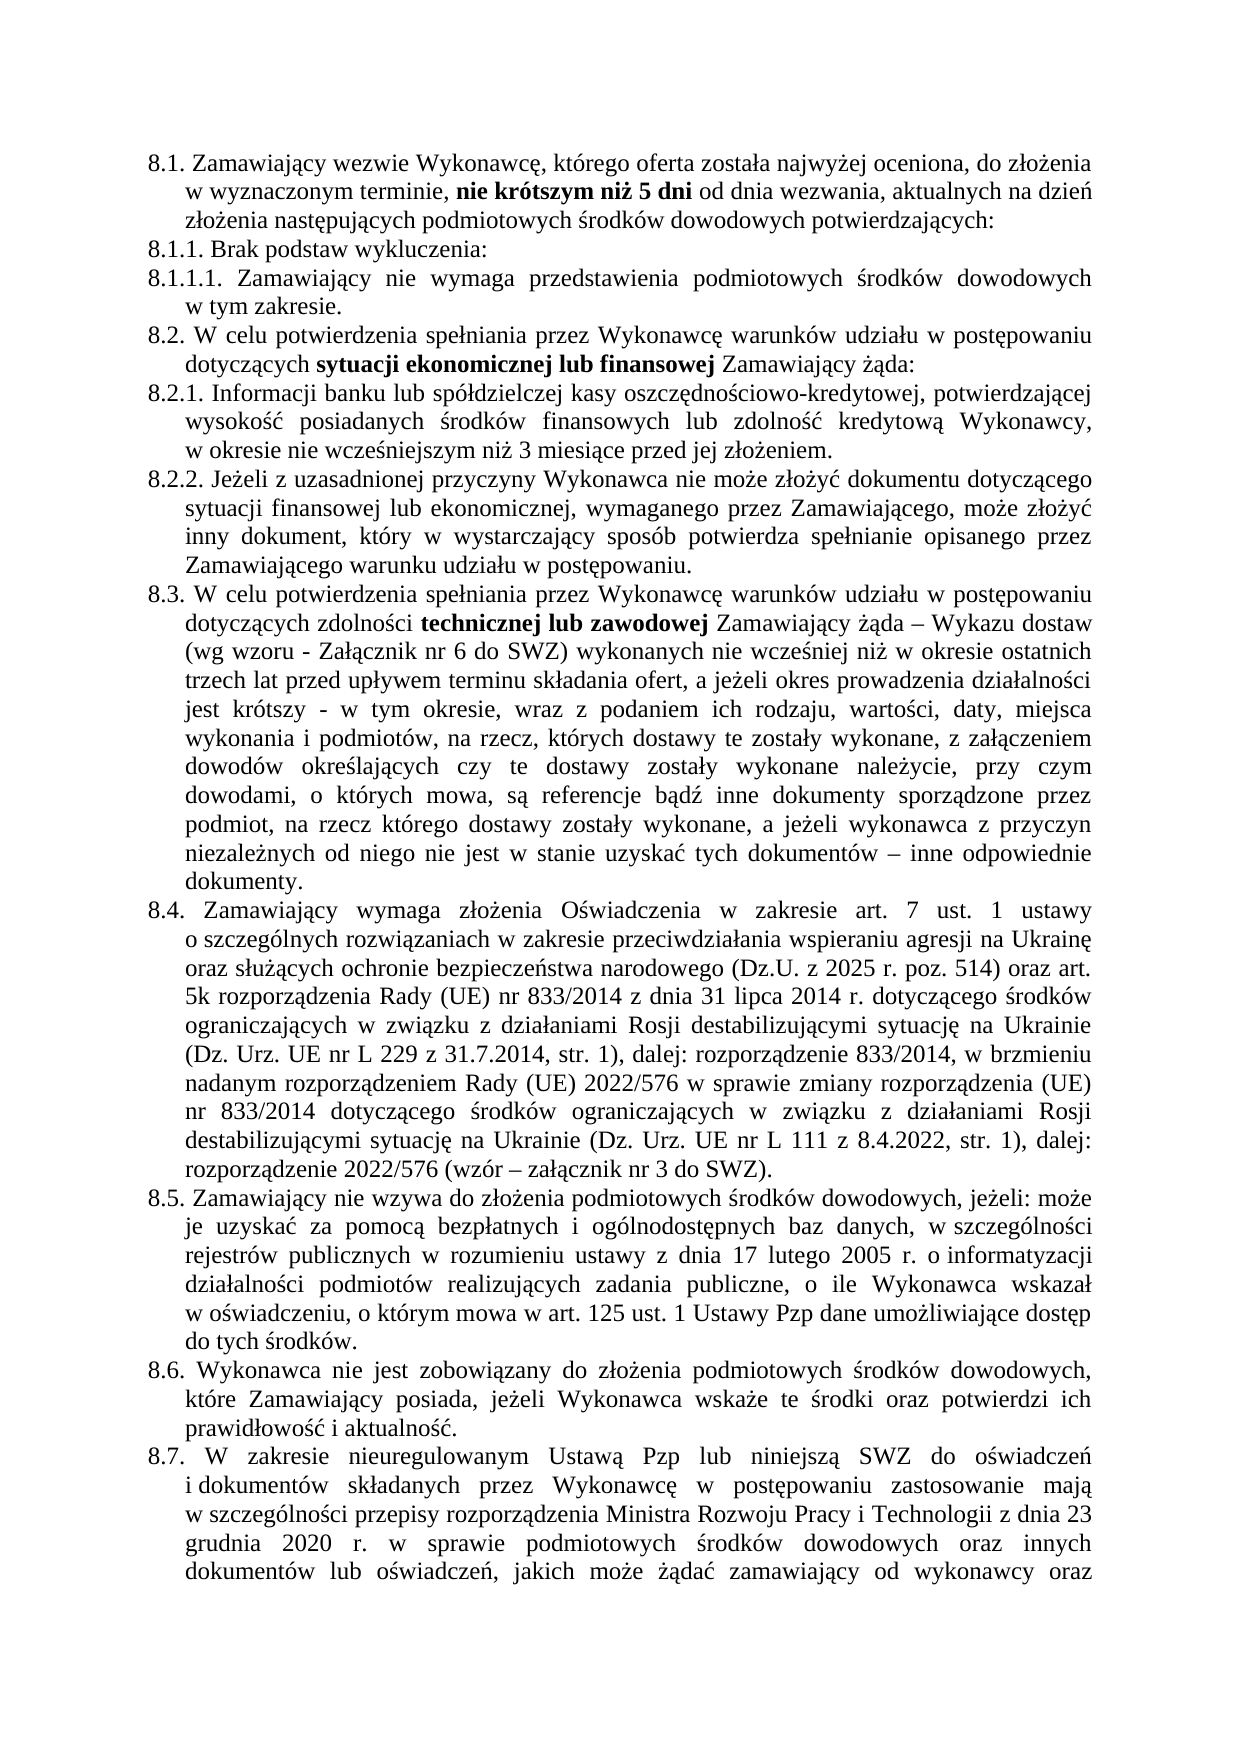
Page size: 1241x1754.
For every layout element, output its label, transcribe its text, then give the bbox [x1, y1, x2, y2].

text 8.2. W celu potwierdzenia spełniania przez Wykonawcę warunków udziału w postępowaniu dotyczących sytuacji ekonomicznej lub finansowej Zamawiający żąda: [148, 320, 1093, 378]
text 8.5. Zamawiający nie wzywa do złożenia podmiotowych środków dowodowych, jeżeli: może je uzyskać za pomocą bezpłatnych i ogólnodostępnych baz danych, w szczególności rejestrów publicznych w rozumieniu ustawy z dnia 17 lutego 2005 r. o informatyzacji działalności podmiotów realizujących zadania publiczne, o ile Wykonawca wskazał w oświadczeniu, o którym mowa w art. 125 ust. 1 Ustawy Pzp dane umożliwiające dostęp do tych środków. [148, 1183, 1093, 1355]
text 8.3. W celu potwierdzenia spełniania przez Wykonawcę warunków udziału w postępowaniu dotyczących zdolności technicznej lub zawodowej Zamawiający żąda – Wykazu dostaw (wg wzoru - Załącznik nr 6 do SWZ) wykonanych nie wcześniej niż w okresie ostatnich trzech lat przed upływem terminu składania ofert, a jeżeli okres prowadzenia działalności jest krótszy - w tym okresie, wraz z podaniem ich rodzaju, wartości, daty, miejsca wykonania i podmiotów, na rzecz, których dostawy te zostały wykonane, z załączeniem dowodów określających czy te dostawy zostały wykonane należycie, przy czym dowodami, o których mowa, są referencje bądź inne dokumenty sporządzone przez podmiot, na rzecz którego dostawy zostały wykonane, a jeżeli wykonawca z przyczyn niezależnych od niego nie jest w stanie uzyskać tych dokumentów – inne odpowiednie dokumenty. [148, 579, 1093, 895]
text 8.4. Zamawiający wymaga złożenia Oświadczenia w zakresie art. 7 ust. 1 ustawy o szczególnych rozwiązaniach w zakresie przeciwdziałania wspieraniu agresji na Ukrainę oraz służących ochronie bezpieczeństwa narodowego (Dz.U. z 2025 r. poz. 514) oraz art. 5k rozporządzenia Rady (UE) nr 833/2014 z dnia 31 lipca 2014 r. dotyczącego środków ograniczających w związku z działaniami Rosji destabilizującymi sytuację na Ukrainie (Dz. Urz. UE nr L 229 z 31.7.2014, str. 1), dalej: rozporządzenie 833/2014, w brzmieniu nadanym rozporządzeniem Rady (UE) 2022/576 w sprawie zmiany rozporządzenia (UE) nr 833/2014 dotyczącego środków ograniczających w związku z działaniami Rosji destabilizującymi sytuację na Ukrainie (Dz. Urz. UE nr L 111 z 8.4.2022, str. 1), dalej: rozporządzenie 2022/576 (wzór – załącznik nr 3 do SWZ). [148, 895, 1093, 1183]
text 8.1.1.1. Zamawiający nie wymaga przedstawienia podmiotowych środków dowodowych w tym zakresie. [148, 263, 1093, 320]
text 8.1.1. Brak podstaw wykluczenia: [148, 234, 1093, 263]
text 8.1. Zamawiający wezwie Wykonawcę, którego oferta została najwyżej oceniona, do złożenia w wyznaczonym terminie, nie krótszym niż 5 dni od dnia wezwania, aktualnych na dzień złożenia następujących podmiotowych środków dowodowych potwierdzających: [148, 148, 1093, 234]
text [148, 1441, 1093, 1585]
text 8.6. Wykonawca nie jest zobowiązany do złożenia podmiotowych środków dowodowych, które Zamawiający posiada, jeżeli Wykonawca wskaże te środki oraz potwierdzi ich prawidłowość i aktualność. [148, 1355, 1093, 1441]
text 8.2.1. Informacji banku lub spółdzielczej kasy oszczędnościowo-kredytowej, potwierdzającej wysokość posiadanych środków finansowych lub zdolność kredytową Wykonawcy, w okresie nie wcześniejszym niż 3 miesiące przed jej złożeniem. [148, 378, 1093, 464]
text 8.2.2. Jeżeli z uzasadnionej przyczyny Wykonawca nie może złożyć dokumentu dotyczącego sytuacji finansowej lub ekonomicznej, wymaganego przez Zamawiającego, może złożyć inny dokument, który w wystarczający sposób potwierdza spełnianie opisanego przez Zamawiającego warunku udziału w postępowaniu. [148, 464, 1093, 579]
